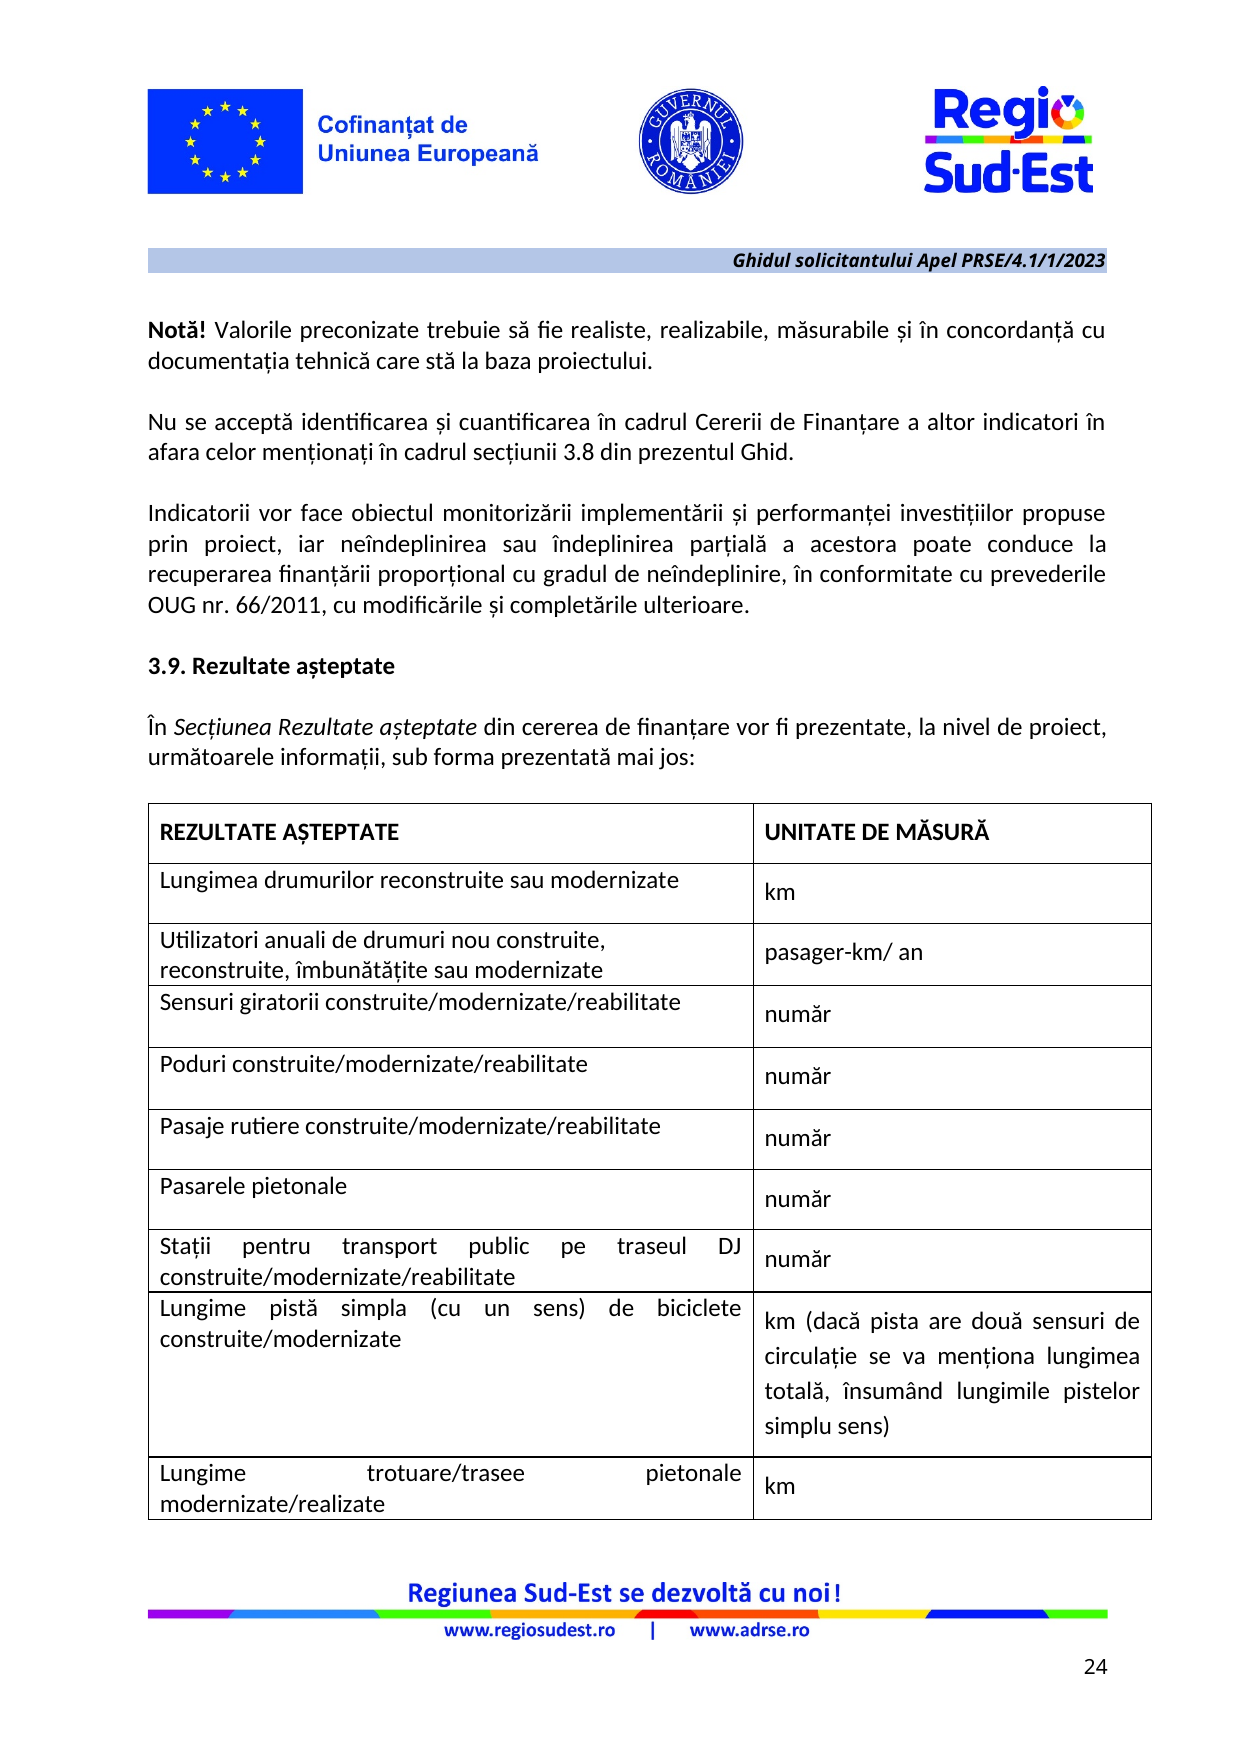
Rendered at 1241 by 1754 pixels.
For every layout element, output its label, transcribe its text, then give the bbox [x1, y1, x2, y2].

table_cell Poduri construite/modernizate/reabilitate [149, 1048, 753, 1109]
text În Secțiunea Rezultate așteptate din cererea de finanţare vor fi prezentate, la nivel de proiect, următoarele informații, sub forma prezentată mai jos: [148, 711, 1107, 772]
text Notă! Valorile preconizate trebuie să fie realiste, realizabile, măsurabile și în concordanță cu documentația tehnică care stă la baza proiectului. [148, 314, 1107, 375]
picture [147, 86, 1093, 195]
table_cell Lungime pistă simpla (cu un sens) de biciclete construite/modernizate [149, 1293, 753, 1456]
table_cell Stații pentru transport public pe traseul DJ construite/modernizate/reabilitate [149, 1230, 753, 1291]
table_cell număr [754, 1170, 1151, 1229]
table_cell Lungime trotuare/trasee pietonale modernizate/realizate [149, 1458, 753, 1518]
table_cell număr [754, 986, 1151, 1047]
text Nu se acceptă identificarea și cuantificarea în cadrul Cererii de Finanțare a altor indicatori în afara celor menționați în cadrul secțiunii 3.8 din prezentul Ghid. [148, 406, 1107, 467]
table_cell Sensuri giratorii construite/modernizate/reabilitate [149, 986, 753, 1047]
table_cell număr [754, 1048, 1151, 1109]
table_cell Pasaje rutiere construite/modernizate/reabilitate [149, 1110, 753, 1169]
table_cell număr [754, 1230, 1151, 1291]
table_header UNITATE DE MĂSURĂ [754, 804, 1151, 863]
table_cell pasager-km/ an [754, 924, 1151, 985]
table_cell km [754, 1458, 1151, 1518]
table_cell Utilizatori anuali de drumuri nou construite, reconstruite, îmbunătățite sau modernizate [149, 924, 753, 985]
table_cell Pasarele pietonale [149, 1170, 753, 1229]
text Indicatorii vor face obiectul monitorizării implementării și performanței investițiilor propuse prin proiect, iar neîndeplinirea sau îndeplinirea parțială a acestora poate conduce la recuperarea finanţării proporţional cu gradul de neîndeplinire, în conformitate cu prevederile OUG nr. 66/2011, cu modificările şi completările ulterioare. [148, 497, 1107, 619]
subtitle 3.9. Rezultate așteptate [148, 650, 1107, 681]
table_header REZULTATE AȘTEPTATE [149, 804, 753, 863]
picture [147, 1582, 1108, 1640]
table_cell număr [754, 1110, 1151, 1169]
table_cell km [754, 864, 1151, 923]
table_cell km (dacă pista are două sensuri de circulație se va menționa lungimea totală, însumând lungimile pistelor simplu sens) [754, 1293, 1151, 1456]
table_cell Lungimea drumurilor reconstruite sau modernizate [149, 864, 753, 923]
